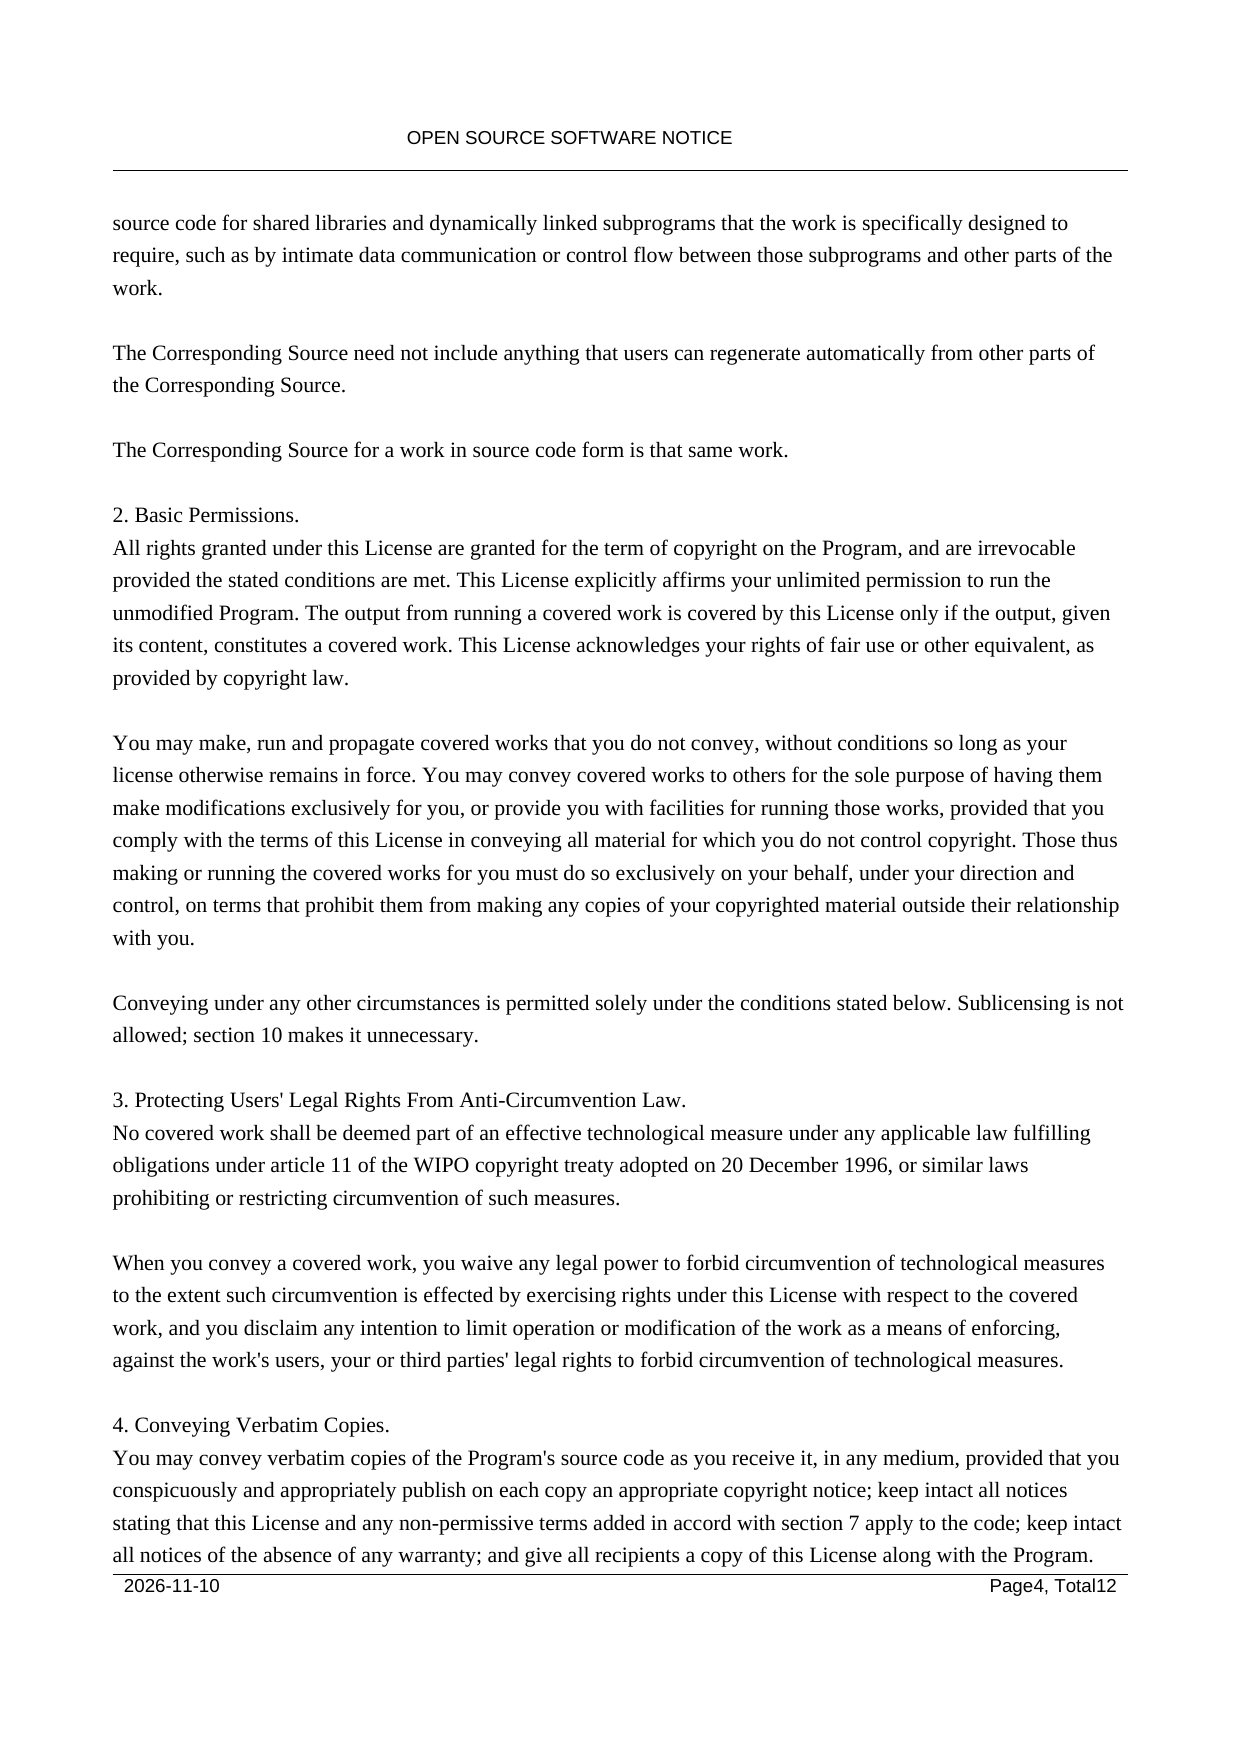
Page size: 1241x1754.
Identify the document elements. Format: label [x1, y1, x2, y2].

text [112, 206, 1128, 1571]
